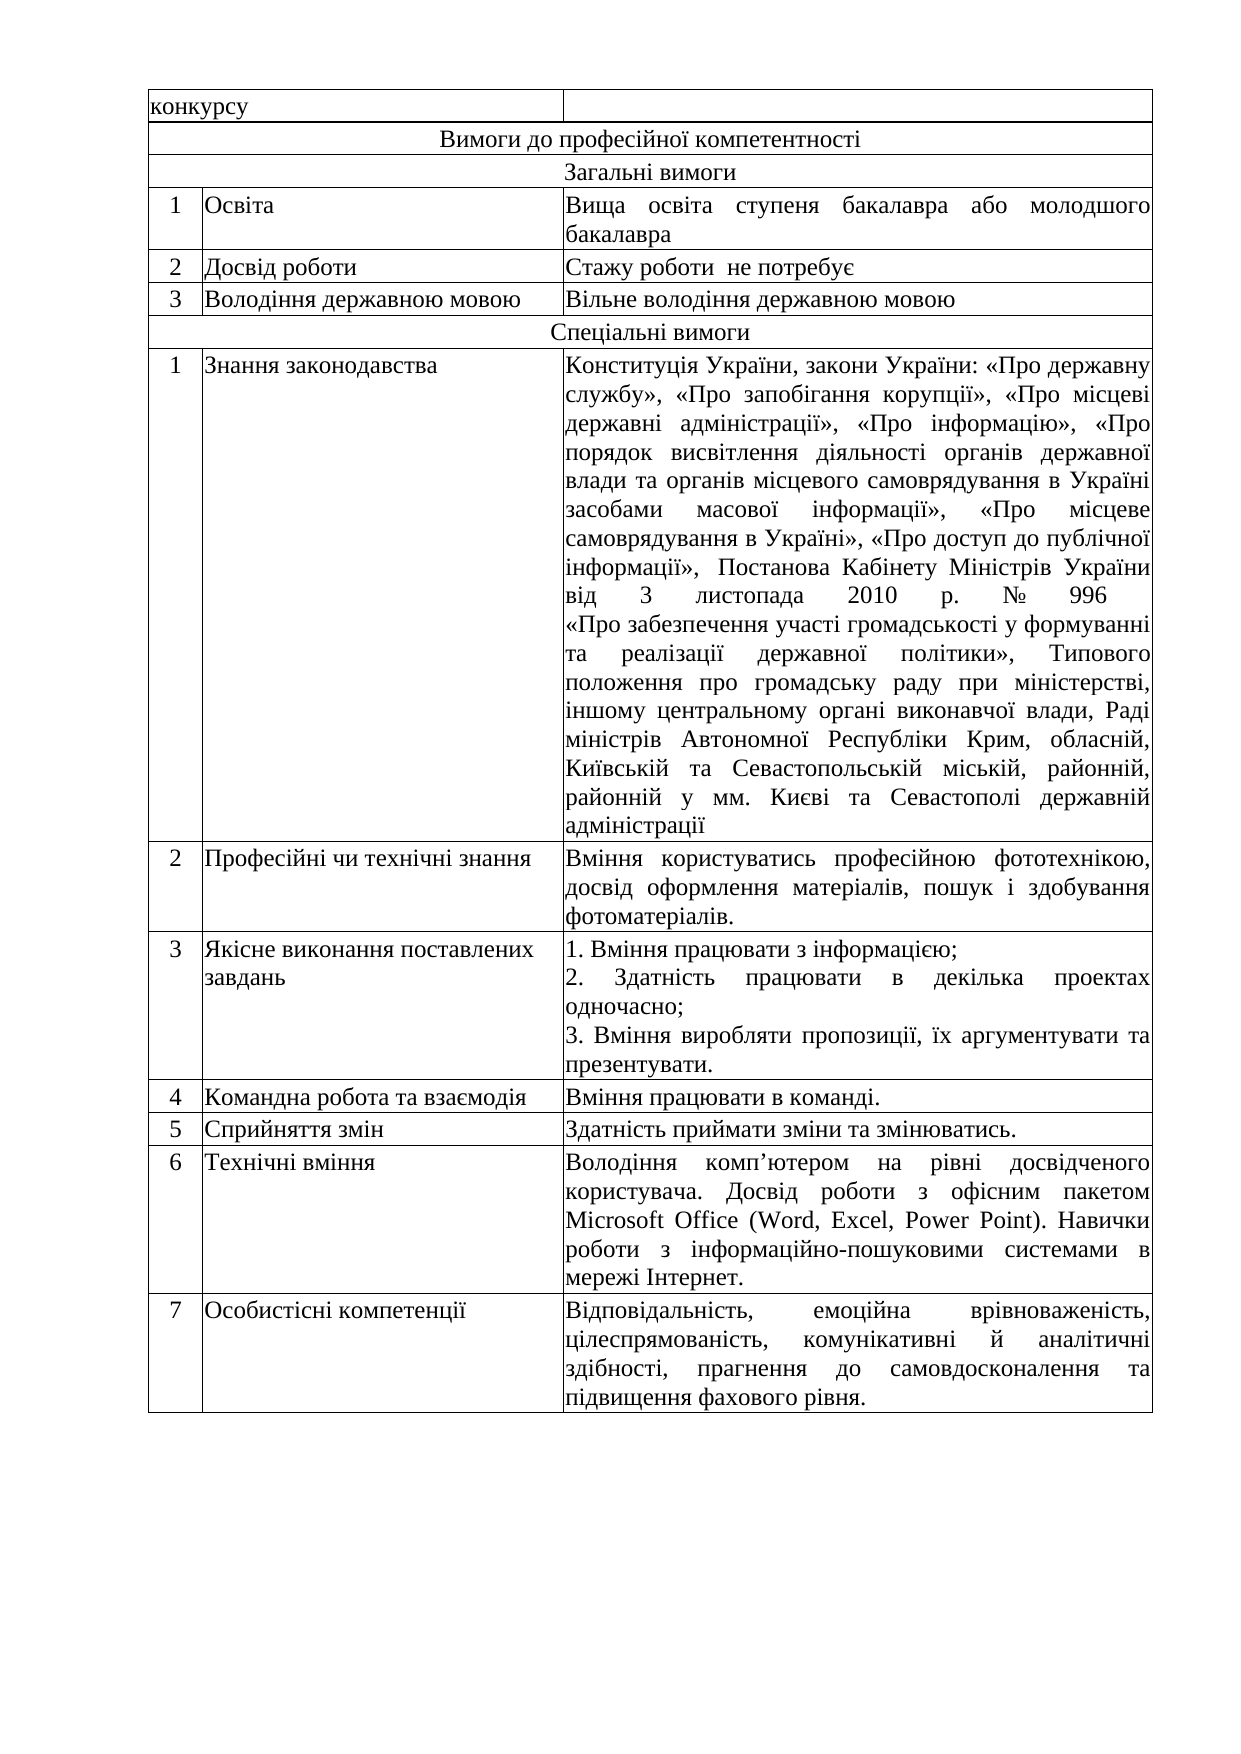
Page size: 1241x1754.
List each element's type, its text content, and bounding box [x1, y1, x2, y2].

table_cell 2 [149, 250, 202, 282]
table_cell Вільне володіння державною мовою [564, 283, 1152, 315]
table_cell Вища освіта ступеня бакалавра або молодшого бакалавра [564, 188, 1152, 249]
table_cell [149, 90, 563, 121]
table_cell 4 [149, 1080, 202, 1112]
table_cell Стажу роботи не потребує [564, 250, 1152, 282]
table_cell 5 [149, 1113, 202, 1145]
table_cell 1 [149, 188, 202, 249]
table_cell Особистісні компетенції [203, 1294, 563, 1412]
table_cell 3 [149, 932, 202, 1079]
table_cell Командна робота та взаємодія [203, 1080, 563, 1112]
table_cell Вміння працювати в команді. [564, 1080, 1152, 1112]
table_cell 1. Вміння працювати з інформацією; 2. Здатність працювати в декілька проектах одночасно; 3. Вміння виробляти пропозиції, їх аргументувати та презентувати. [564, 932, 1152, 1079]
table_cell Спеціальні вимоги [149, 316, 1152, 348]
table_cell Здатність приймати зміни та змінюватись. [564, 1113, 1152, 1145]
table_cell Сприйняття змін [203, 1113, 563, 1145]
table_cell Вміння користуватись професійною фототехнікою, досвід оформлення матеріалів, пошук і здобування фотоматеріалів. [564, 842, 1152, 931]
table_cell Технічні вміння [203, 1146, 563, 1293]
table_cell 6 [149, 1146, 202, 1293]
table_cell Якісне виконання поставлених завдань [203, 932, 563, 1079]
table_cell Володіння державною мовою [203, 283, 563, 315]
table_cell Вимоги до професійної компетентності [149, 123, 1152, 154]
table_cell Загальні вимоги [149, 155, 1152, 187]
table_cell Знання законодавства [203, 349, 563, 841]
table_cell Освіта [203, 188, 563, 249]
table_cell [564, 90, 1152, 121]
table_cell Професійні чи технічні знання [203, 842, 563, 931]
table_cell Відповідальність, емоційна врівноваженість, цілеспрямованість, комунікативні й аналітичні здібності, прагнення до самовдосконалення та підвищення фахового рівня. [564, 1294, 1152, 1412]
table_cell Конституція України, закони України: «Про державну службу», «Про запобігання корупції», «Про місцеві державні адміністрації», «Про інформацію», «Про порядок висвітлення діяльності органів державної влади та органів місцевого самоврядування в Україні засобами масової інформації», «Про місцеве самоврядування в Україні», «Про доступ до публічної інформації», Постанова Кабінету Міністрів України від 3 листопада 2010 р. № 996 «Про забезпечення участі громадськості у формуванні та реалізації державної політики», Типового положення про громадську раду при міністерстві, іншому центральному органі виконавчої влади, Раді міністрів Автономної Республіки Крим, обласній, Київській та Севастопольській міській, районній, районній у мм. Києві та Севастополі державній адміністрації [564, 349, 1152, 841]
table_cell 2 [149, 842, 202, 931]
table_cell Володіння комп’ютером на рівні досвідченого користувача. Досвід роботи з офісним пакетом Microsoft Office (Word, Excel, Power Point). Навички роботи з інформаційно-пошуковими системами в мережі Інтернет. [564, 1146, 1152, 1293]
table_cell 3 [149, 283, 202, 315]
table_cell 7 [149, 1294, 202, 1412]
table_cell 1 [149, 349, 202, 841]
table_cell Досвід роботи [203, 250, 563, 282]
